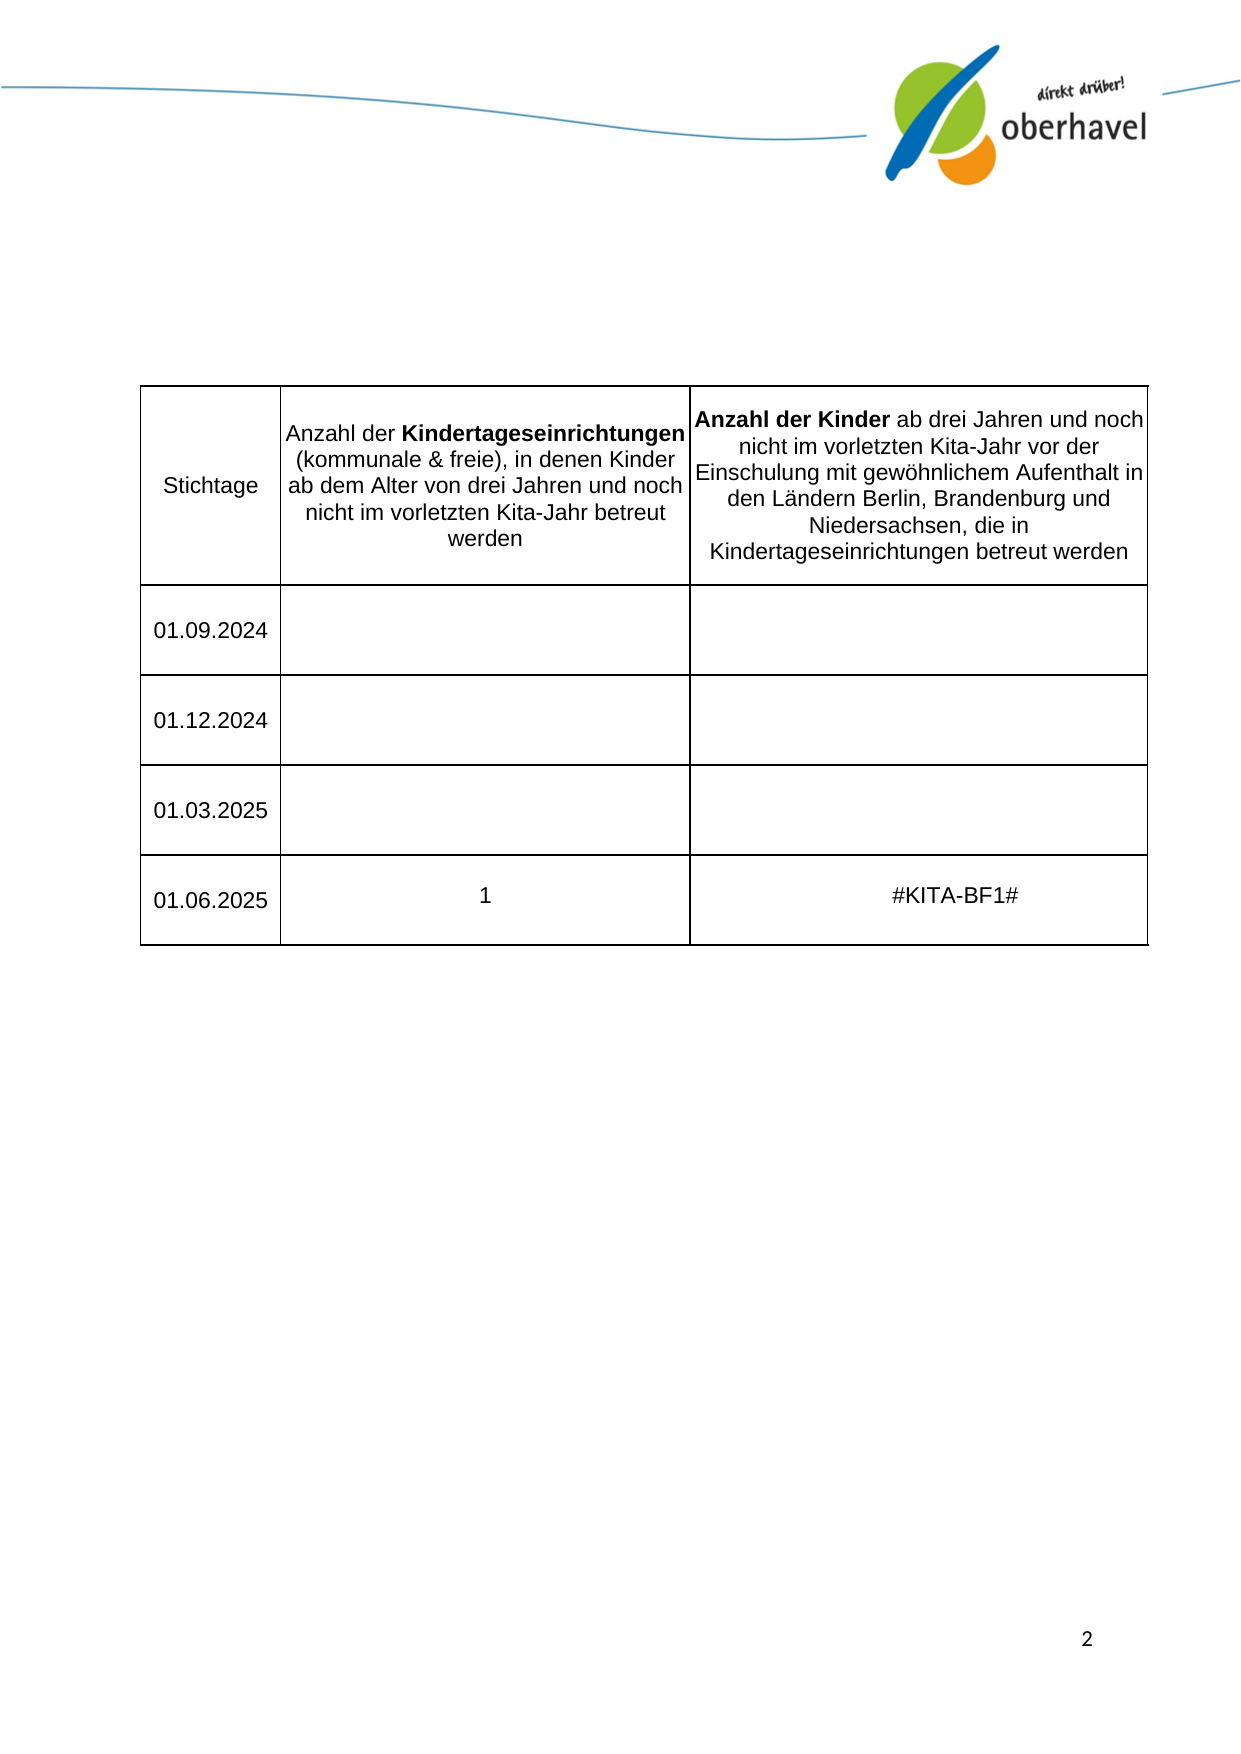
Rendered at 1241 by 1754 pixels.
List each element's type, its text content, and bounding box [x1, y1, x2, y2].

table_cell [691, 586, 762, 674]
table_cell [762, 766, 1147, 854]
picture [0, 12, 1241, 187]
table_cell [691, 856, 762, 944]
table_cell 01.12.2024 [141, 676, 280, 764]
table_cell 01.06.2025 [141, 856, 280, 944]
table_header Anzahl der Kindertageseinrichtungen (kommunale & freie), in denen Kinder ab dem Alter von drei Jahren und noch nicht im vorletzten Kita-Jahr betreut werden [281, 387, 689, 584]
table_cell [281, 766, 689, 854]
table_cell [691, 676, 762, 764]
table_cell #KITA-BF1# [762, 856, 1147, 944]
table_cell 01.03.2025 [141, 766, 280, 854]
table_cell 1 [281, 856, 689, 944]
table_cell [281, 586, 689, 674]
table_cell [281, 676, 689, 764]
table_cell [762, 676, 1147, 764]
table_header Stichtage [141, 387, 280, 584]
table_header Anzahl der Kinder ab drei Jahren und noch nicht im vorletzten Kita-Jahr vor der Einschulung mit gewöhnlichem Aufenthalt in den Ländern Berlin, Brandenburg und Niedersachsen, die in Kindertageseinrichtungen betreut werden [691, 387, 1147, 584]
table_cell [762, 586, 1147, 674]
table_cell 01.09.2024 [141, 586, 280, 674]
table_cell [691, 766, 762, 854]
